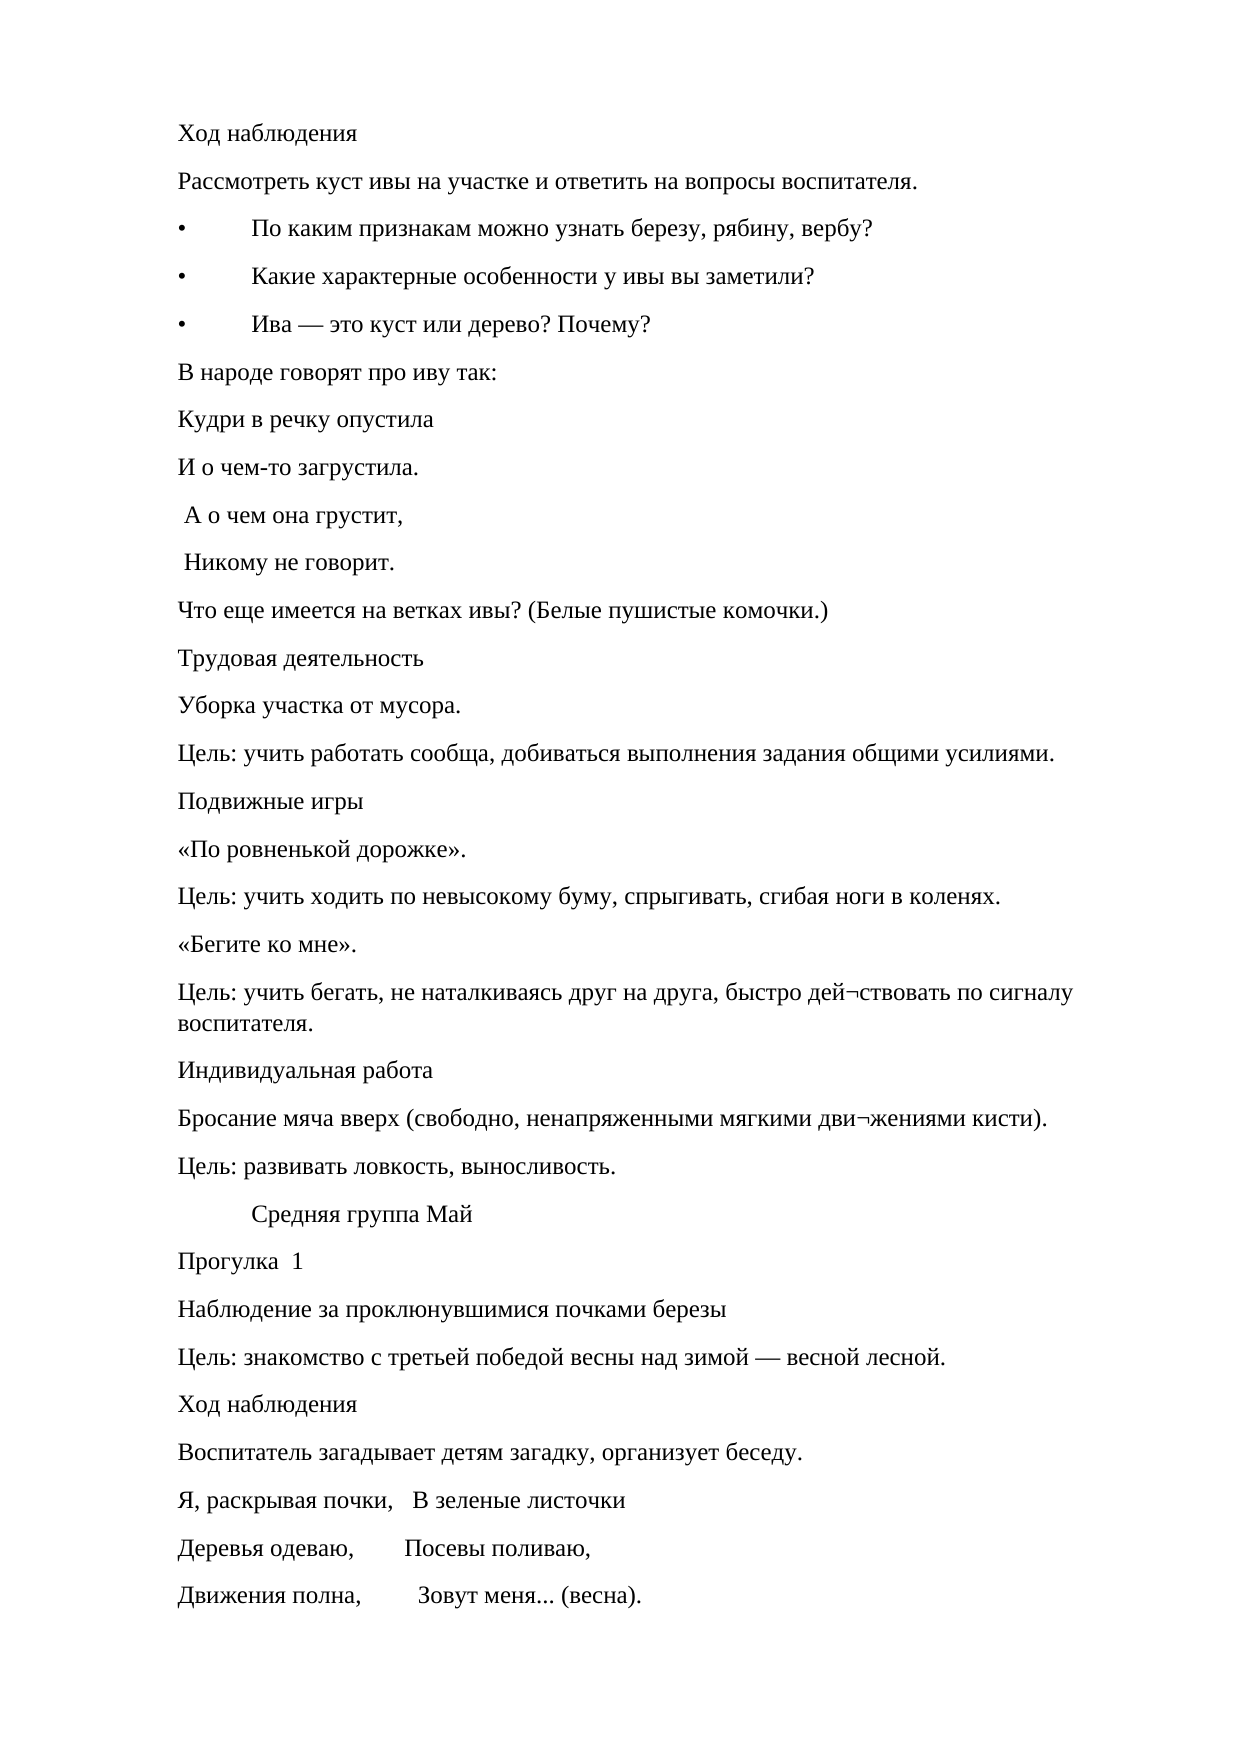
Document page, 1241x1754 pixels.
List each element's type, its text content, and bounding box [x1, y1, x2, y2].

text Никому не говорит. [177, 547, 1152, 576]
text Кудри в речку опустила [177, 404, 1152, 433]
text Цель: развивать ловкость, выносливость. [177, 1151, 1152, 1180]
text Деревья одеваю, Посевы поливаю, [177, 1533, 1152, 1561]
text Средняя группа Май [177, 1199, 1152, 1227]
text Что еще имеется на ветках ивы? (Белые пушистые комочки.) [177, 595, 1152, 624]
text Цель: учить ходить по невысокому буму, спрыгивать, сгибая ноги в коленях. [177, 881, 1152, 910]
text • По каким признакам можно узнать березу, рябину, вербу? [177, 213, 1152, 242]
text • Какие характерные особенности у ивы вы заметили? [177, 261, 1152, 290]
text «По ровненькой дорожке». [177, 834, 1152, 862]
text Я, раскрывая почки, В зеленые листочки [177, 1485, 1152, 1514]
text Движения полна, Зовут меня... (весна). [177, 1580, 1152, 1609]
text Ход наблюдения [177, 1389, 1152, 1418]
text «Бегите ко мне». [177, 929, 1152, 958]
text Ход наблюдения [177, 118, 1152, 147]
text Прогулка 1 [177, 1246, 1152, 1275]
text А о чем она грустит, [177, 500, 1152, 528]
text Наблюдение за проклюнувшимися почками березы [177, 1294, 1152, 1323]
text Цель: учить работать сообща, добиваться выполнения задания общими усилиями. [177, 738, 1152, 767]
text И о чем-то загрустила. [177, 452, 1152, 481]
text В народе говорят про иву так: [177, 357, 1152, 385]
text Цель: учить бегать, не наталкиваясь друг на друга, быстро дей¬ствовать по сигналу воспитателя. [177, 977, 1152, 1037]
text Трудовая деятельность [177, 643, 1152, 672]
text • Ива — это куст или дерево? Почему? [177, 309, 1152, 338]
text Цель: знакомство с третьей победой весны над зимой — весной лесной. [177, 1342, 1152, 1371]
text Бросание мяча вверх (свободно, ненапряженными мягкими дви¬жениями кисти). [177, 1103, 1152, 1132]
text Воспитатель загадывает детям загадку, организует беседу. [177, 1437, 1152, 1466]
text Уборка участка от мусора. [177, 691, 1152, 719]
text Индивидуальная работа [177, 1056, 1152, 1084]
text Рассмотреть куст ивы на участке и ответить на вопросы воспитателя. [177, 166, 1152, 194]
text Подвижные игры [177, 786, 1152, 815]
